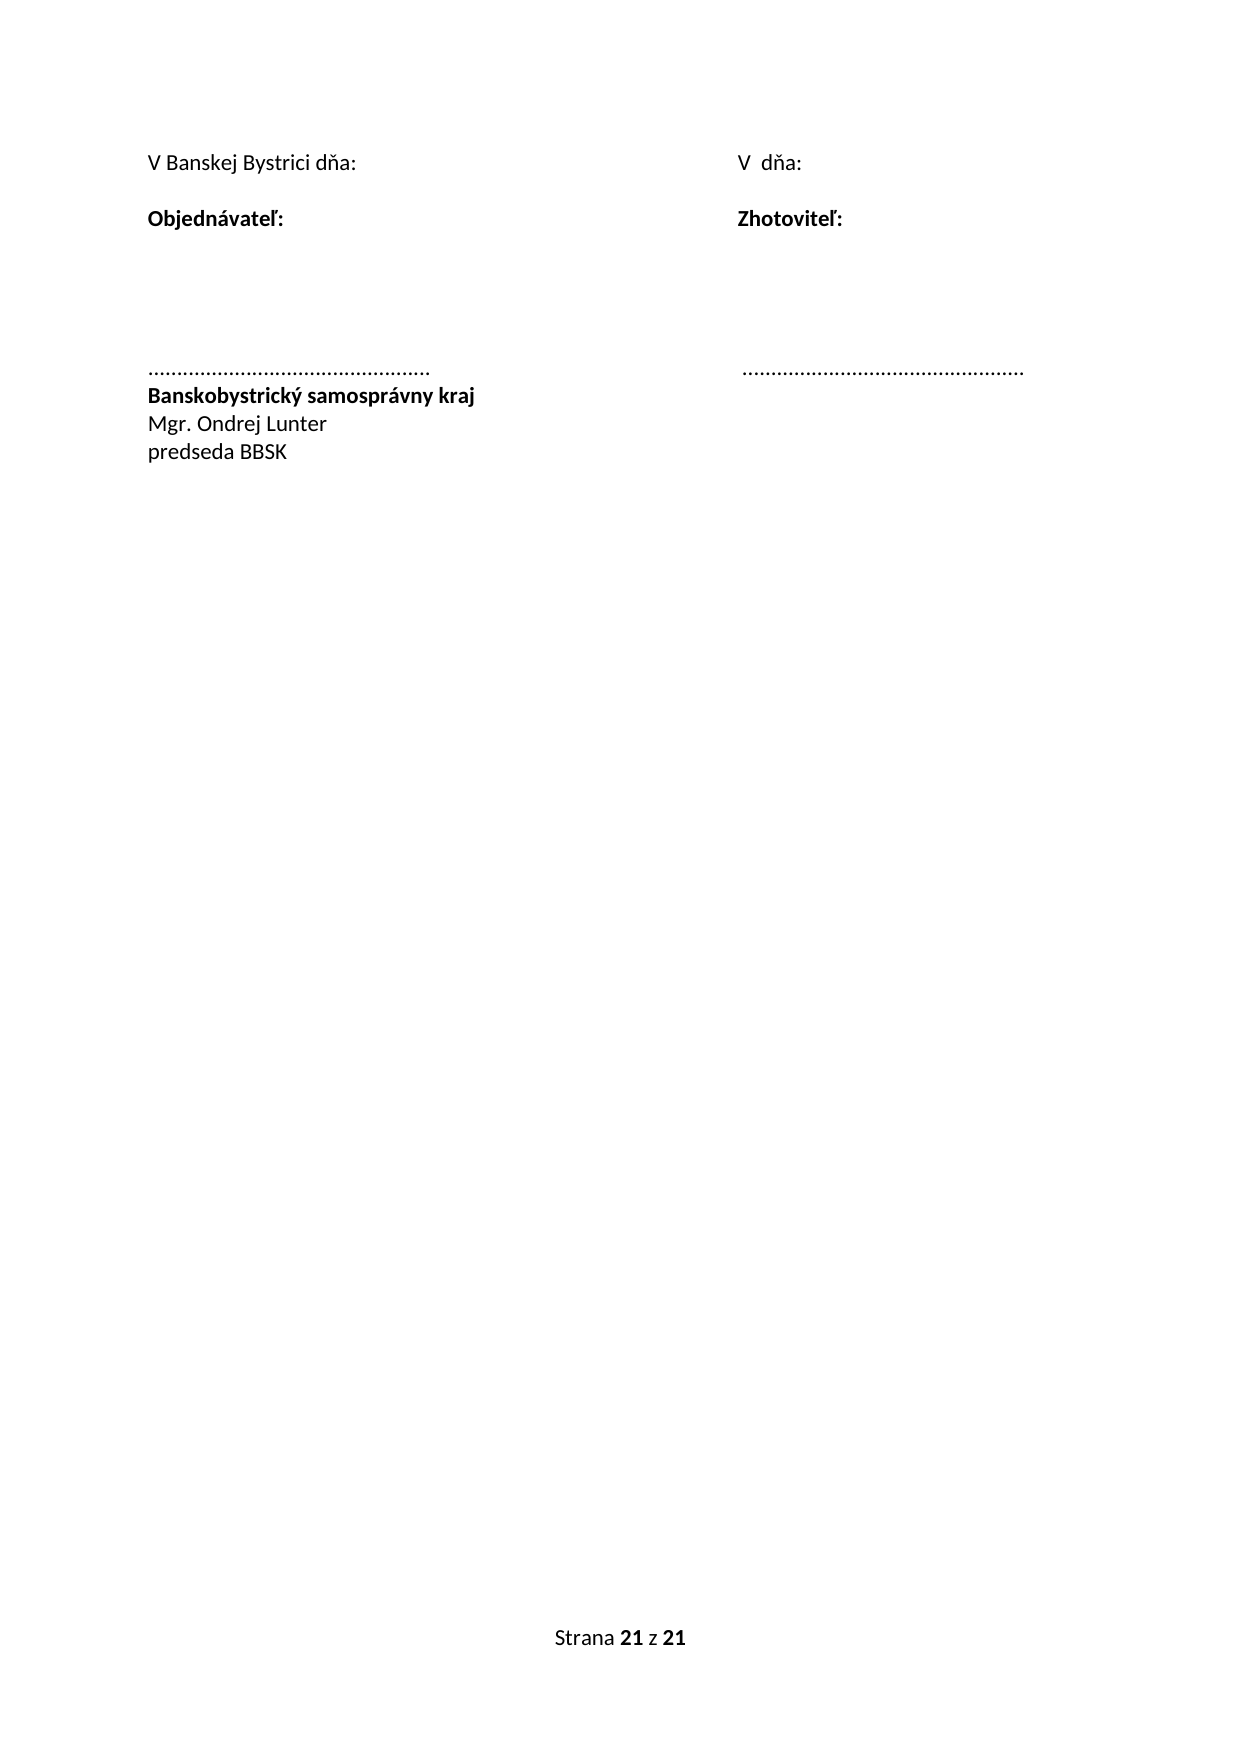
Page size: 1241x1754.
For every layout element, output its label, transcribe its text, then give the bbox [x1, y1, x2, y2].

text Banskobystrický samosprávny kraj [148, 381, 1093, 409]
text Mgr. Ondrej Lunter [148, 409, 1093, 437]
text ................................................. ................................................. [148, 353, 1093, 381]
text V Banskej Bystrici dňa: V dňa: [148, 148, 1093, 176]
text Objednávateľ: Zhotoviteľ: [148, 204, 1093, 232]
text predseda BBSK [148, 437, 1093, 465]
